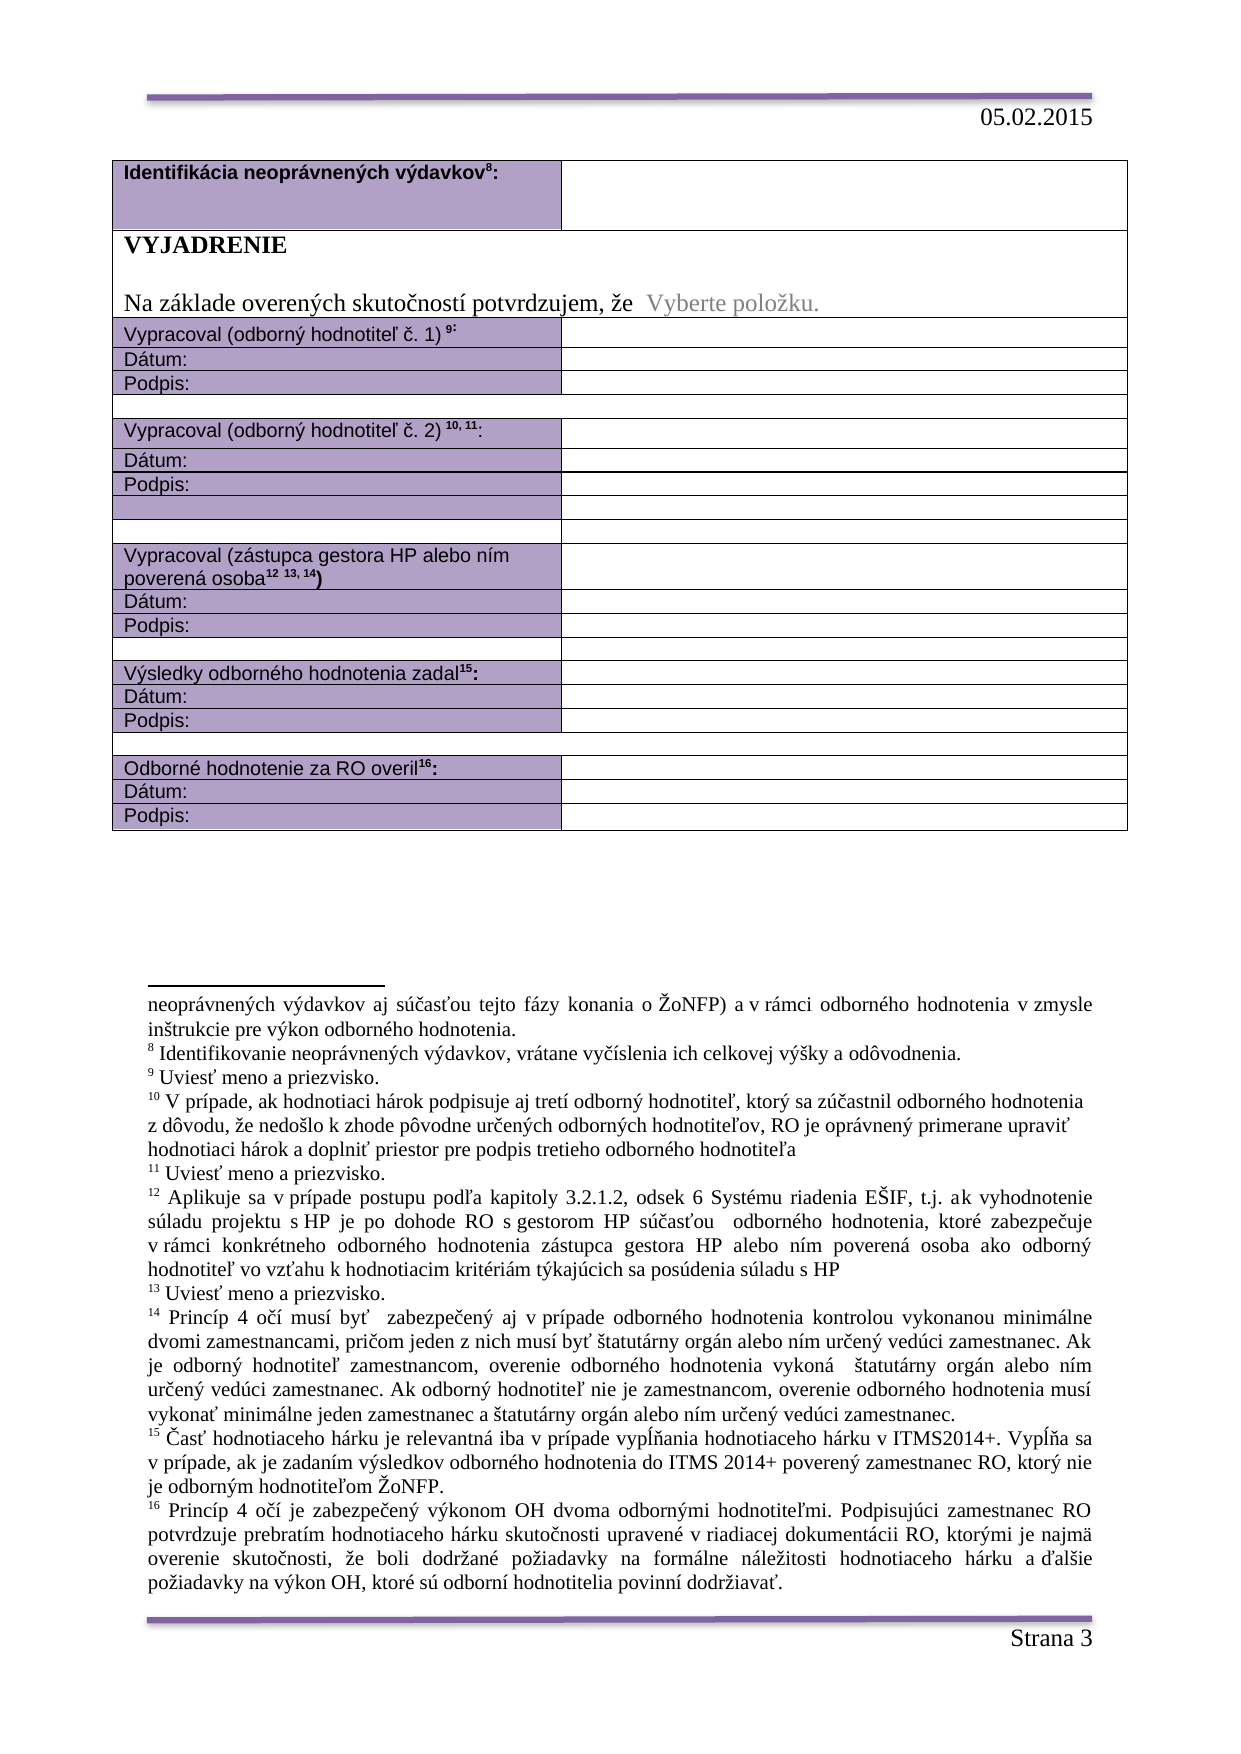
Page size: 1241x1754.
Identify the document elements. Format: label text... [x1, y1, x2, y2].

table_cell [562, 449, 1127, 471]
table_cell Dátum: [113, 685, 561, 708]
table_cell Podpis: [113, 804, 561, 829]
table_cell Dátum: [113, 449, 561, 471]
table_cell [562, 614, 1127, 637]
table_cell [562, 804, 1127, 829]
table_cell Dátum: [113, 348, 561, 370]
table_cell [562, 348, 1127, 370]
table_cell VYJADRENIE Na základe overených skutočností potvrdzujem, že [113, 231, 1127, 317]
table_cell Vypracoval (zástupca gestora HP alebo ním poverená osoba , ) [113, 544, 561, 589]
table_cell Dátum: [113, 590, 561, 613]
table_cell [562, 709, 1127, 732]
table_cell [562, 638, 1127, 660]
table_cell Podpis: [113, 371, 561, 394]
table_cell [562, 590, 1127, 613]
table_cell [113, 520, 561, 543]
table_cell [562, 780, 1127, 803]
table_cell [113, 496, 561, 519]
table_cell [562, 318, 1127, 347]
table_cell Vypracoval (odborný hodnotiteľ č. 2) , : [113, 419, 561, 448]
table_cell [562, 756, 1127, 779]
table_cell Odborné hodnotenie za RO overil: [113, 756, 561, 779]
table_cell [562, 161, 1127, 229]
table_cell Identifikácia neoprávnených výdavkov: [113, 161, 561, 229]
table_cell [562, 661, 1127, 684]
table_cell Podpis: [113, 473, 561, 495]
table_cell Dátum: [113, 780, 561, 803]
table_cell [113, 638, 561, 660]
table_cell [562, 371, 1127, 394]
table_cell [562, 520, 1127, 543]
table_cell [562, 685, 1127, 708]
table_cell [562, 544, 1127, 589]
table_cell [562, 496, 1127, 519]
table_cell Výsledky odborného hodnotenia zadal: [113, 661, 561, 684]
table_cell Podpis: [113, 709, 561, 732]
table_cell [562, 473, 1127, 495]
table_cell [113, 395, 1127, 418]
table_cell Podpis: [113, 614, 561, 637]
table_cell [113, 733, 1127, 755]
table_cell [562, 419, 1127, 448]
table_cell Vypracoval (odborný hodnotiteľ č. 1) : [113, 318, 561, 347]
